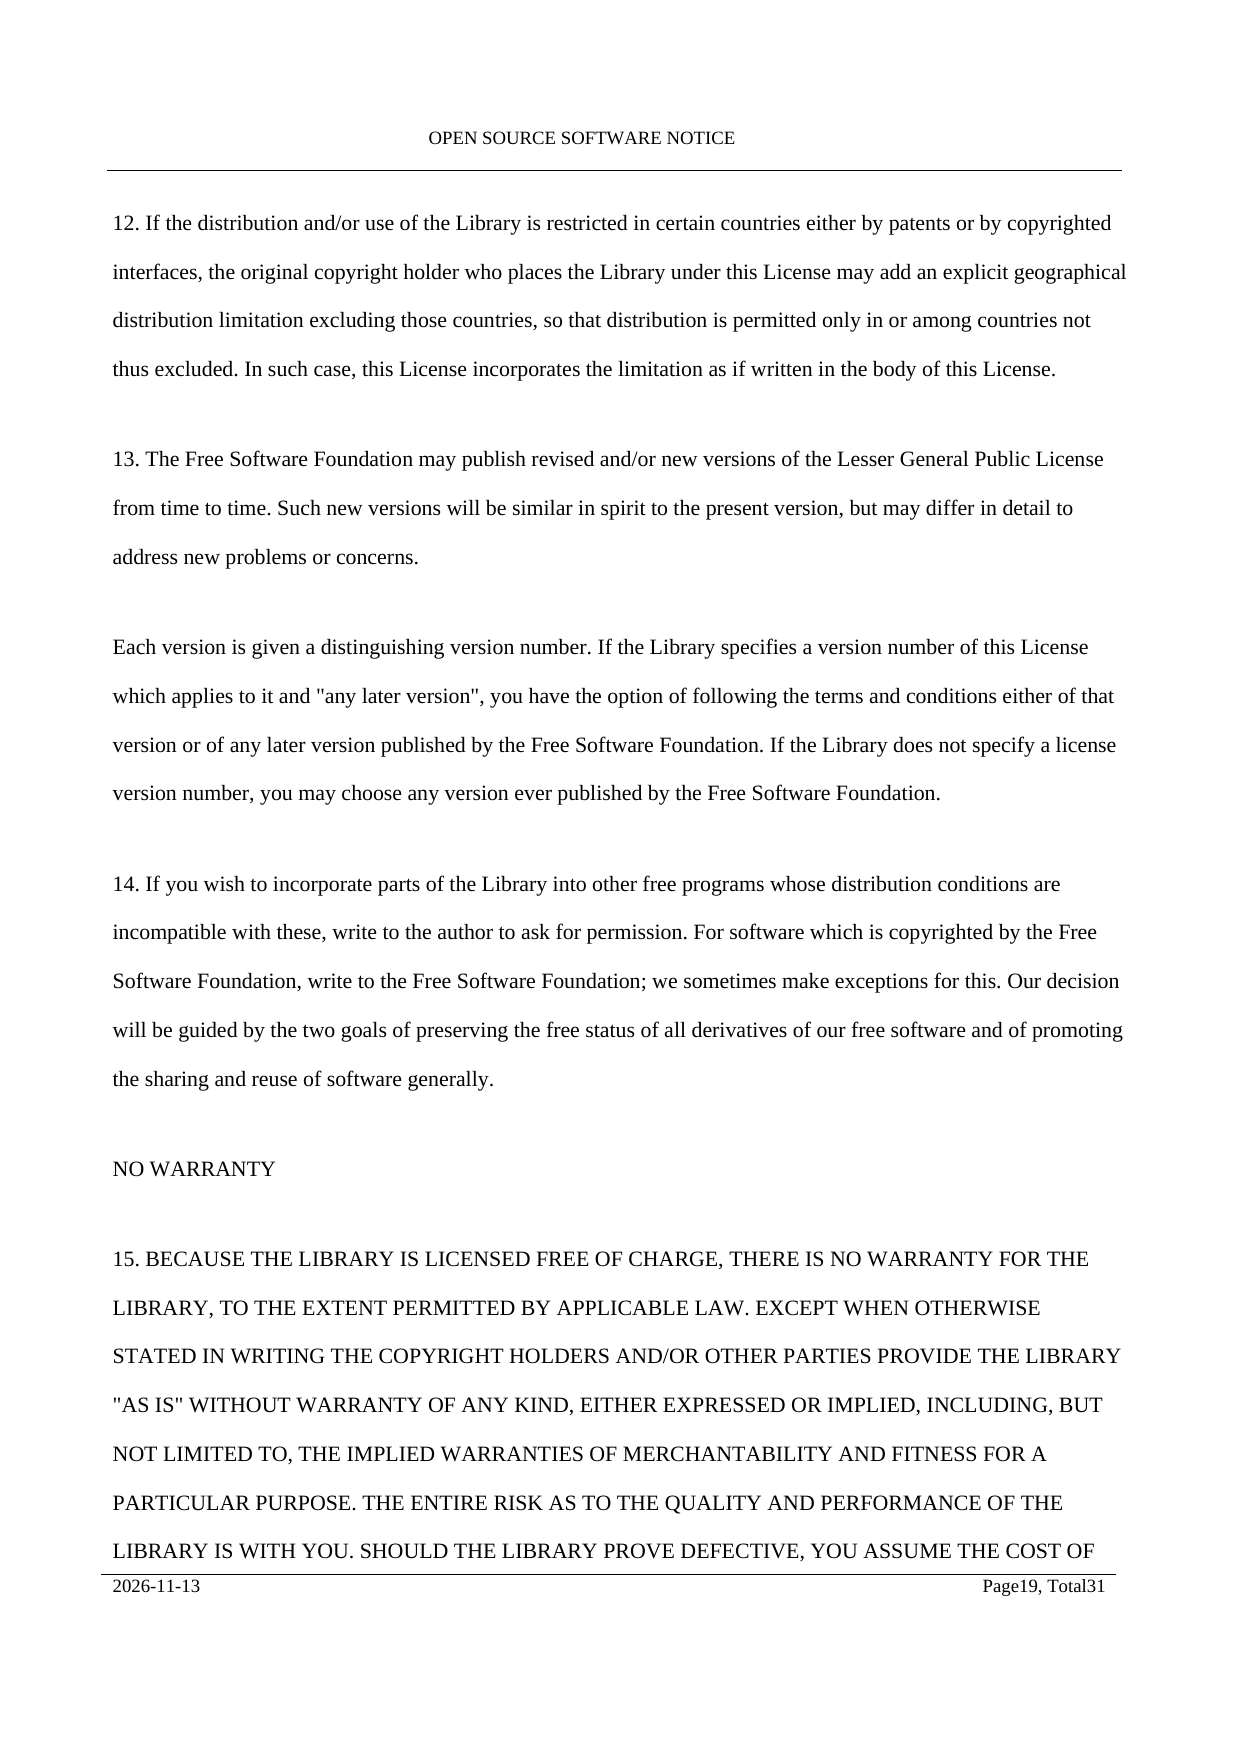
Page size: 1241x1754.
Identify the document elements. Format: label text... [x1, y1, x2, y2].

text 12. If the distribution and/or use of the Library is restricted in certain countries either by patents or by copyrighted interfaces, the original copyright holder who places the Library under this License may add an explicit geographical distribution limitation excluding those countries, so that distribution is permitted only in or among countries not thus excluded. In such case, this License incorporates the limitation as if written in the body of this License. [112, 206, 1128, 385]
text 13. The Free Software Foundation may publish revised and/or new versions of the Lesser General Public License from time to time. Such new versions will be similar in spirit to the present version, but may differ in detail to address new problems or concerns. [112, 443, 1128, 573]
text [112, 1242, 1128, 1567]
text Each version is given a distinguishing version number. If the Library specifies a version number of this License which applies to it and "any later version", you have the option of following the terms and conditions either of that version or of any later version published by the Free Software Foundation. If the Library does not specify a license version number, you may choose any version ever published by the Free Software Foundation. [112, 631, 1128, 809]
text NO WARRANTY [112, 1152, 1128, 1185]
text 14. If you wish to incorporate parts of the Library into other free programs whose distribution conditions are incompatible with these, write to the author to ask for permission. For software which is copyrighted by the Free Software Foundation, write to the Free Software Foundation; we sometimes make exceptions for this. Our decision will be guided by the two goals of preserving the free status of all derivatives of our free software and of promoting the sharing and reuse of software generally. [112, 867, 1128, 1094]
